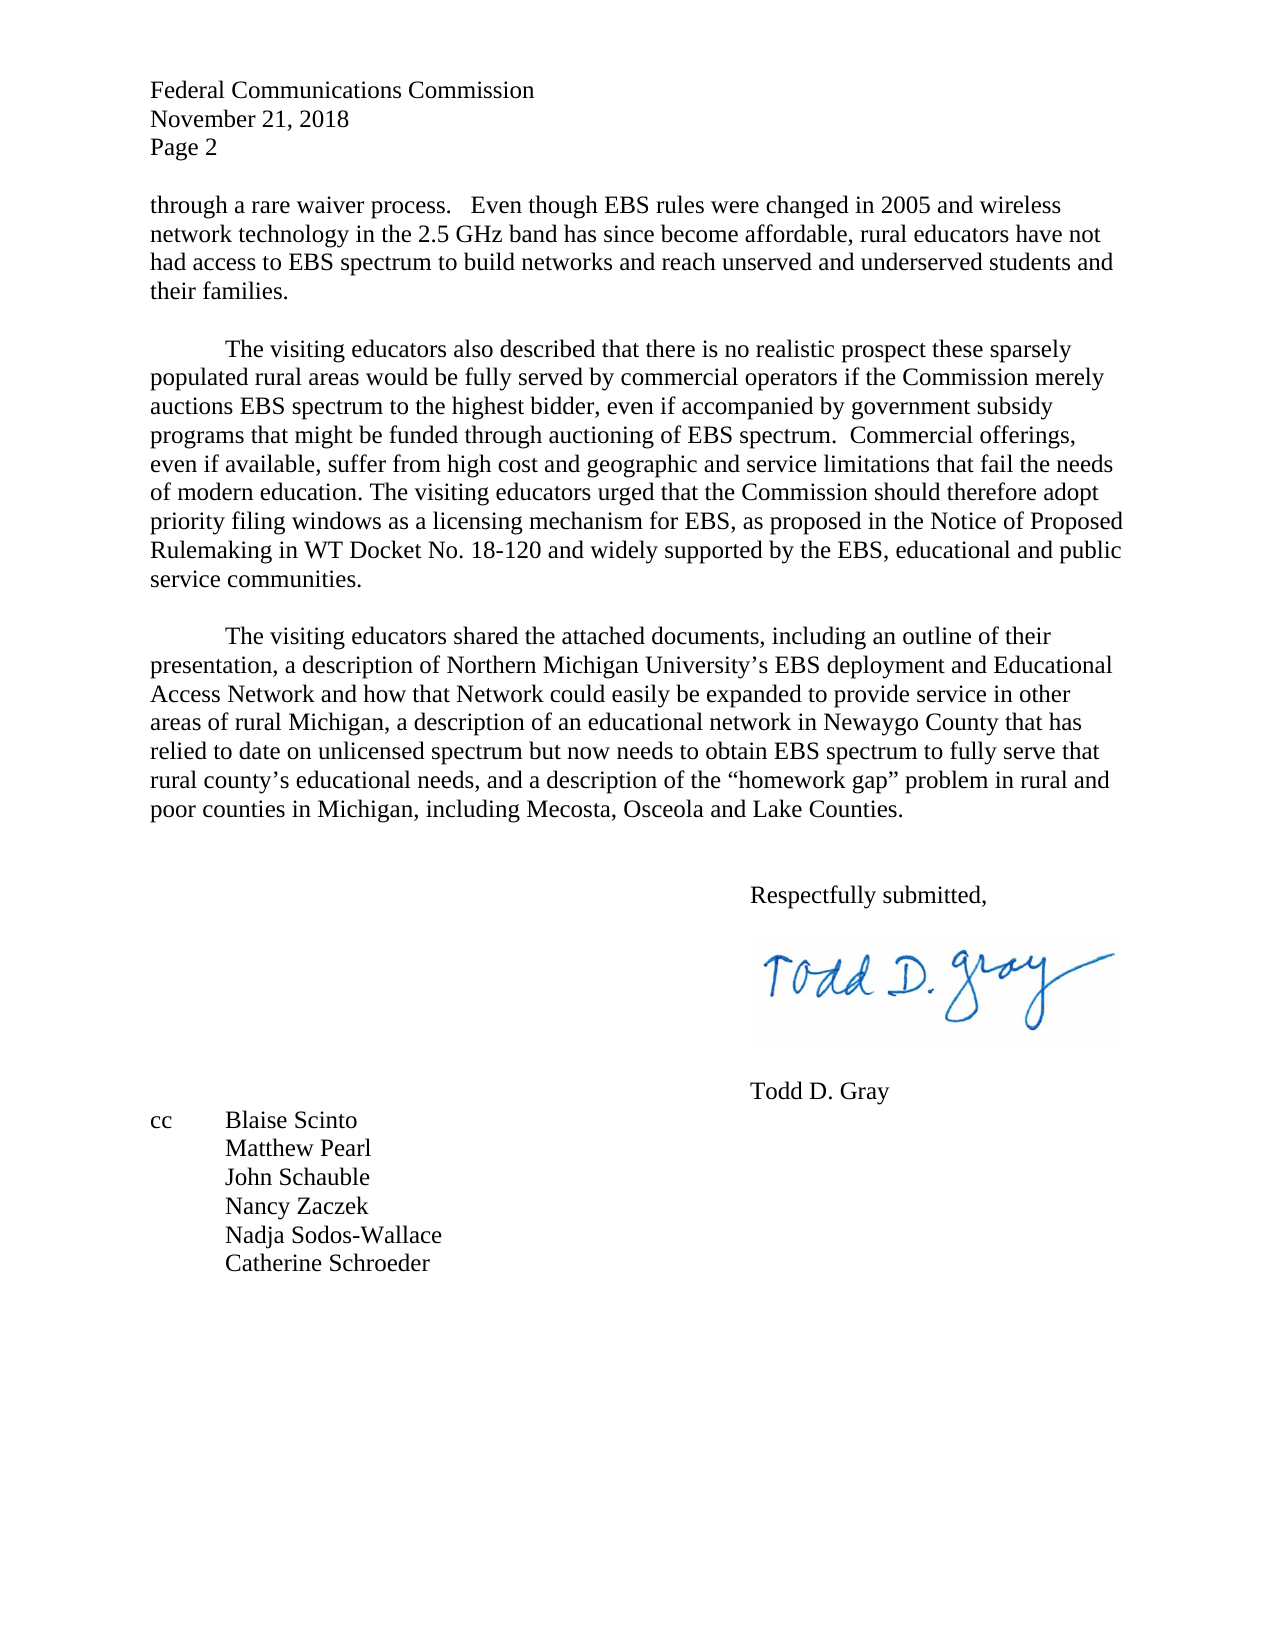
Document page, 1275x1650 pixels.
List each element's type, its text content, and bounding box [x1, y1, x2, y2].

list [150, 190, 1125, 305]
text Todd D. Gray [150, 1076, 1125, 1105]
text John Schauble [150, 1162, 1125, 1191]
text cc Blaise Scinto [150, 1105, 1125, 1133]
list Respectfully submitted, [150, 880, 1125, 909]
text Matthew Pearl [150, 1133, 1125, 1162]
picture [750, 937, 1117, 1048]
text Catherine Schroeder [150, 1248, 1125, 1277]
text Nancy Zaczek [150, 1191, 1125, 1220]
list The visiting educators shared the attached documents, including an outline of their presentation, a description of Northern Michigan University’s EBS deployment and Educational Access Network and how that Network could easily be expanded to provide service in other areas of rural Michigan, a description of an educational network in Newaygo County that has relied to date on unlicensed spectrum but now needs to obtain EBS spectrum to fully serve that rural county’s educational needs, and a description of the “homework gap” problem in rural and poor counties in Michigan, including Mecosta, Osceola and Lake Counties. [150, 621, 1125, 822]
list The visiting educators also described that there is no realistic prospect these sparsely populated rural areas would be fully served by commercial operators if the Commission merely auctions EBS spectrum to the highest bidder, even if accompanied by government subsidy programs that might be funded through auctioning of EBS spectrum. Commercial offerings, even if available, suffer from high cost and geographic and service limitations that fail the needs of modern education. The visiting educators urged that the Commission should therefore adopt priority filing windows as a licensing mechanism for EBS, as proposed in the Notice of Proposed Rulemaking in WT Docket No. 18-120 and widely supported by the EBS, educational and public service communities. [150, 334, 1125, 592]
text Nadja Sodos-Wallace [150, 1220, 1125, 1248]
